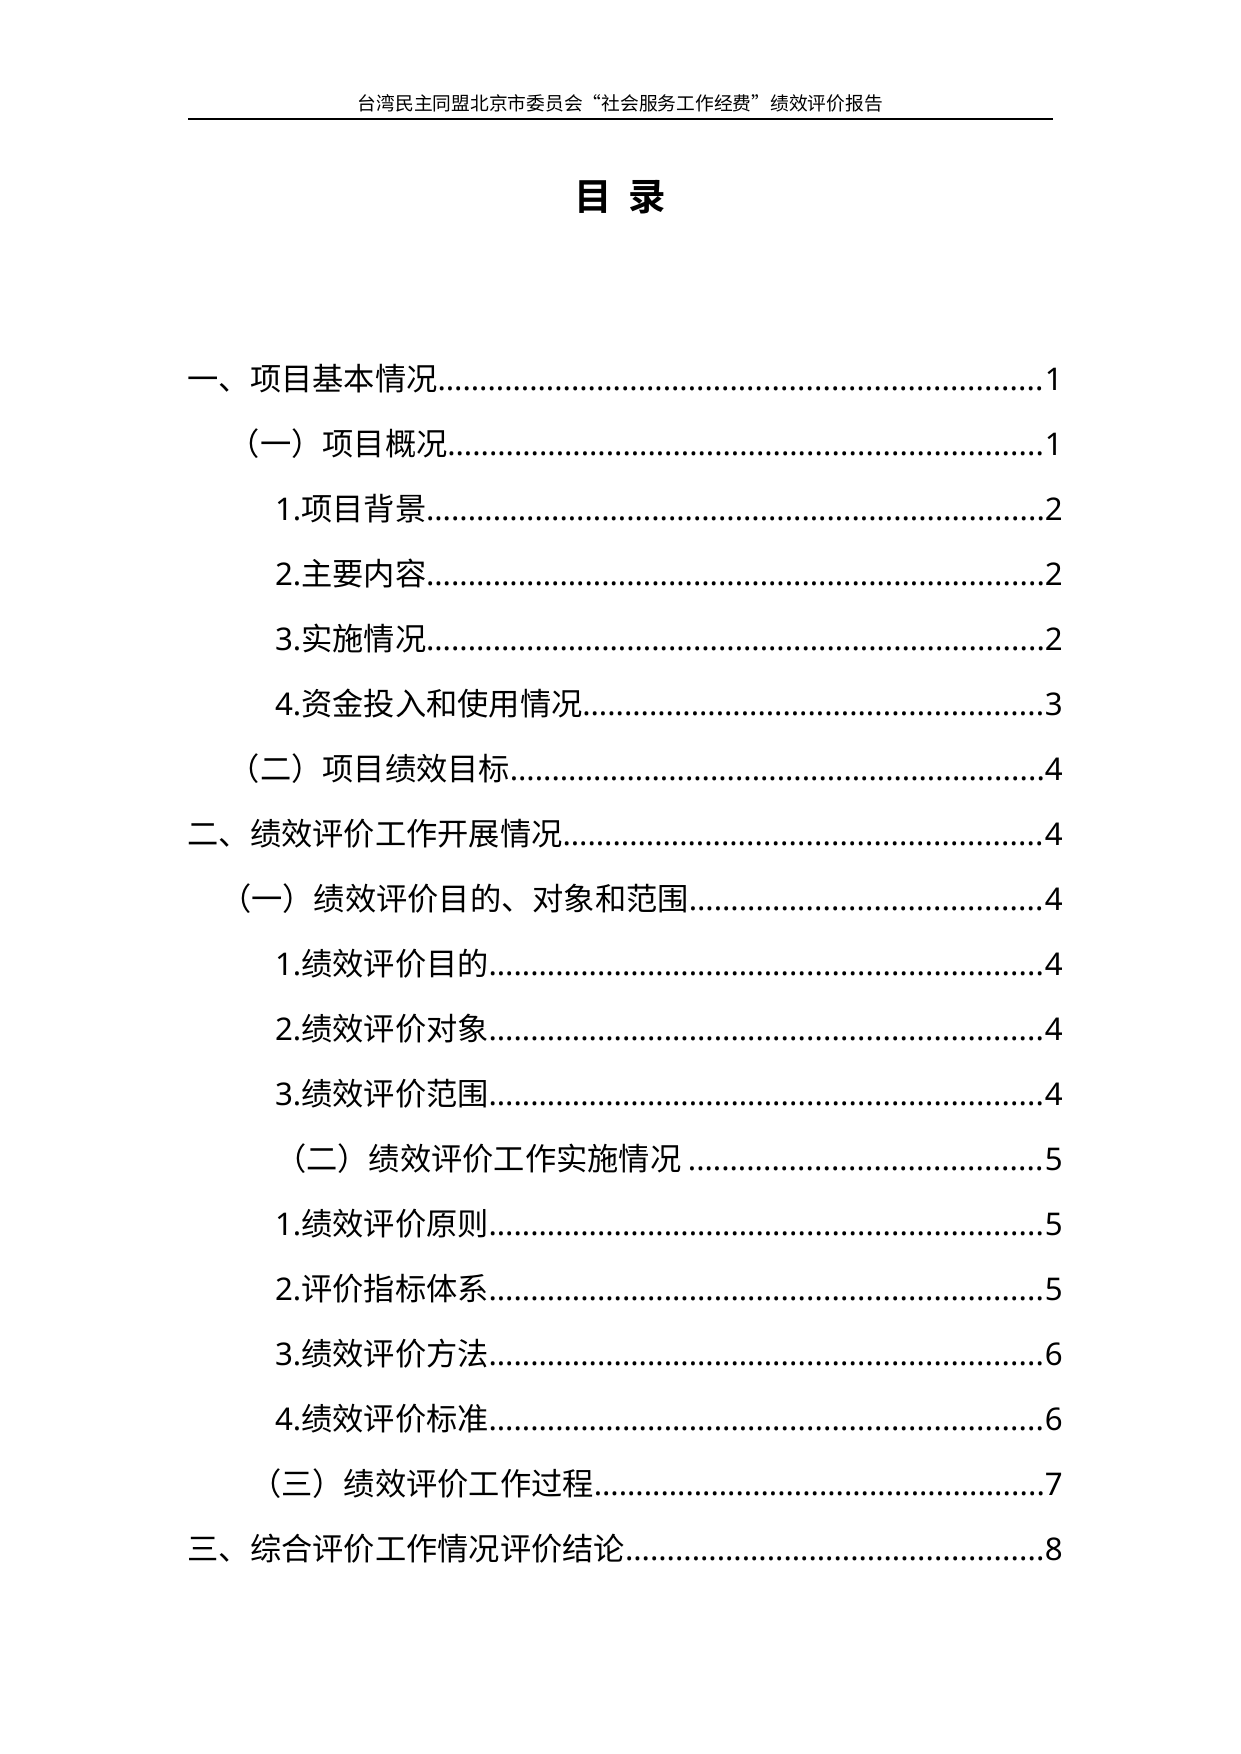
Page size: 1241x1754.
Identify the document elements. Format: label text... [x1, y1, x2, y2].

text 3.实施情况 2 [187, 604, 1053, 669]
text 2.绩效评价对象 4 [216, 994, 1053, 1059]
text 2.主要内容 2 [187, 539, 1053, 604]
text 3.绩效评价方法 6 [216, 1319, 1053, 1384]
text 三、综合评价工作情况评价结论 8 [187, 1514, 1053, 1579]
text 3.绩效评价范围 4 [216, 1059, 1053, 1124]
list 项目概况 1 [187, 409, 1053, 474]
text （一）绩效评价目的、对象和范围 4 [187, 864, 1053, 929]
text 4.绩效评价标准 6 [216, 1384, 1053, 1449]
text 2.评价指标体系 5 [216, 1254, 1053, 1319]
list 项目绩效目标 4 [187, 734, 1053, 799]
text 目 录 [187, 162, 1053, 227]
list 绩效评价工作开展情况 4 [187, 799, 1053, 864]
text 4.资金投入和使用情况 3 [187, 669, 1053, 734]
text 1.绩效评价目的 4 [216, 929, 1053, 994]
text （二）绩效评价工作实施情况 5 [216, 1124, 1053, 1189]
text （三）绩效评价工作过程 7 [187, 1449, 1053, 1514]
text 1.项目背景 2 [187, 474, 1053, 539]
text 1.绩效评价原则 5 [216, 1189, 1053, 1254]
list 项目基本情况 1 [187, 344, 1053, 409]
